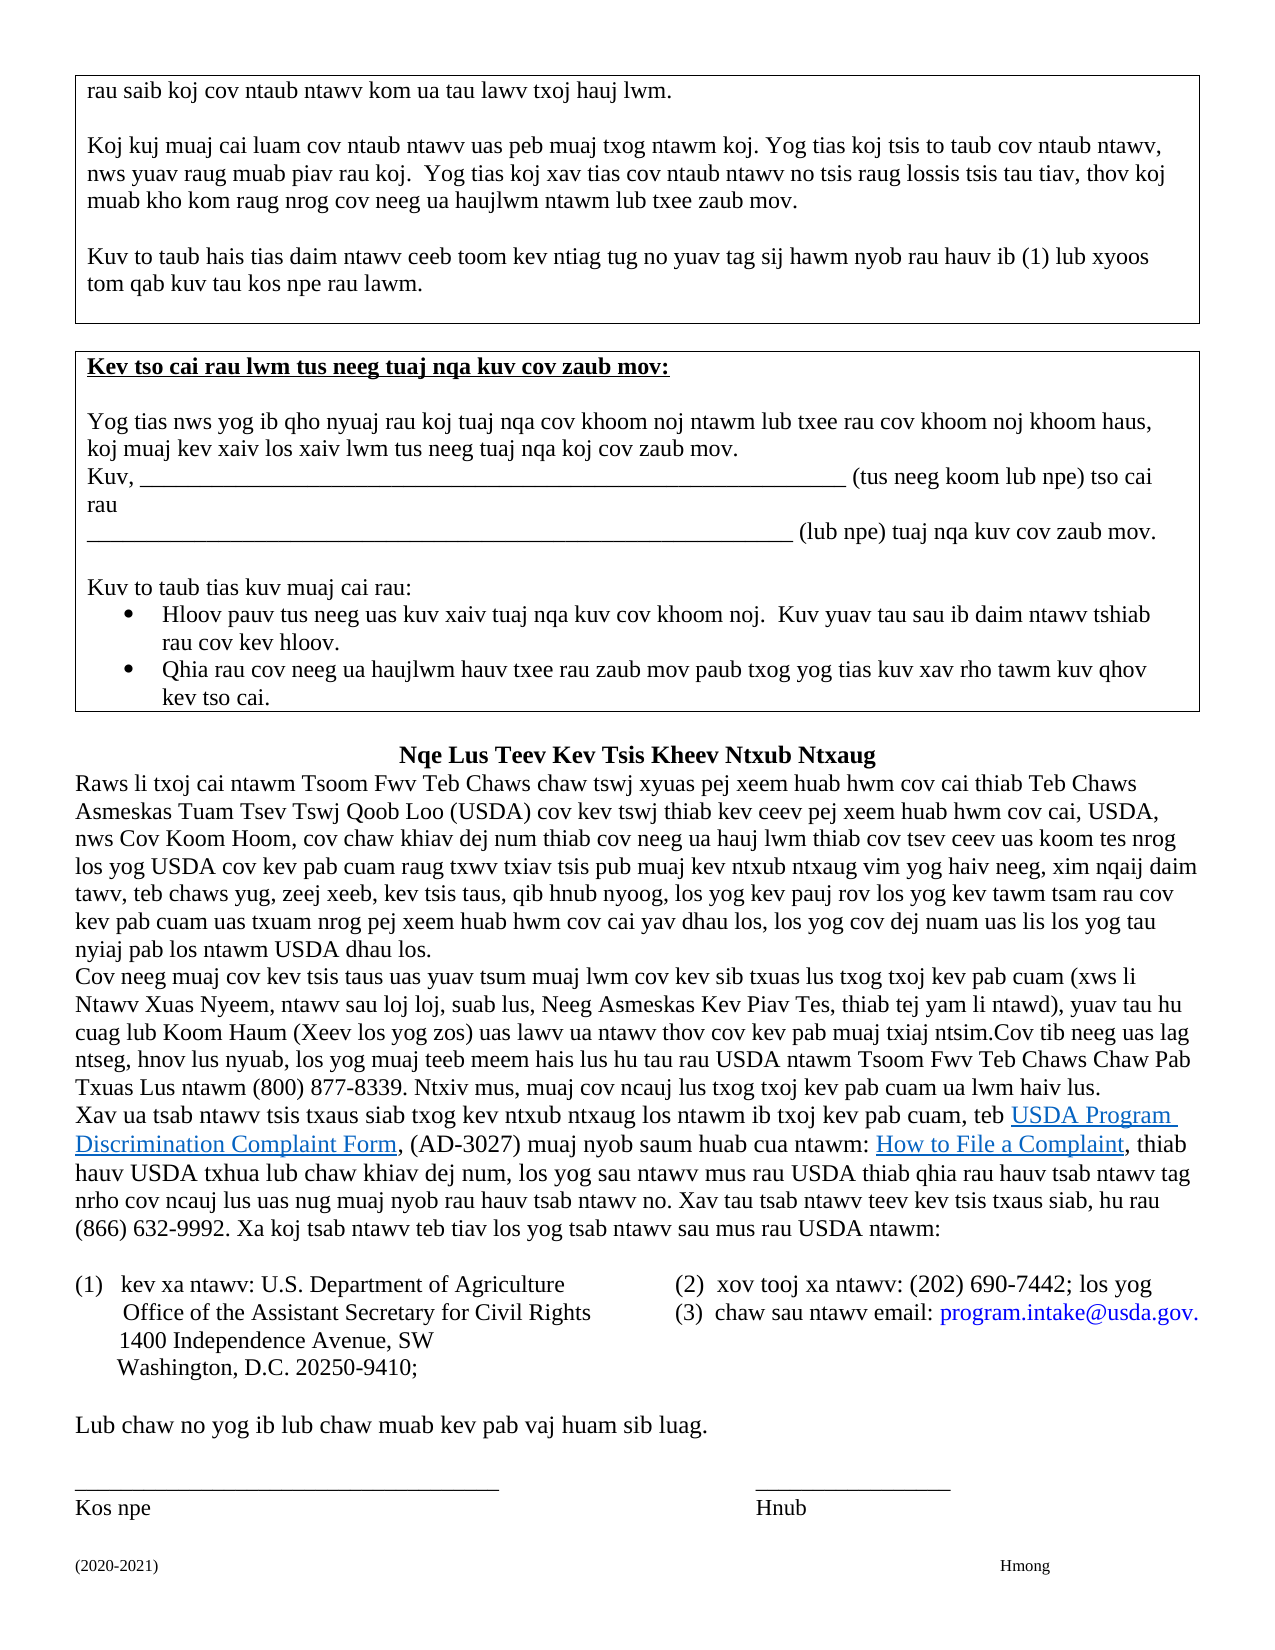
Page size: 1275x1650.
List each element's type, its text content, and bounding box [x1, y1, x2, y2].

text (1) kev xa ntawv: U.S. Department of Agriculture (2) xov tooj xa ntawv: (202) 690-7442; los yog [75, 1269, 1200, 1298]
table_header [76, 76, 1199, 323]
text Lub chaw no yog ib lub chaw muab kev pab vaj huam sib luag. [75, 1410, 1200, 1438]
text 1400 Independence Avenue, SW [75, 1326, 1200, 1353]
text Washington, D.C. 20250-9410; [75, 1353, 1200, 1381]
text Office of the Assistant Secretary for Civil Rights (3) chaw sau ntawv email: program.intake@usda.gov. [75, 1298, 1200, 1326]
text Raws li txoj cai ntawm Tsoom Fwv Teb Chaws chaw tswj xyuas pej xeem huab hwm cov cai thiab Teb Chaws Asmeskas Tuam Tsev Tswj Qoob Loo (USDA) cov kev tswj thiab kev ceev pej xeem huab hwm cov cai, USDA, nws Cov Koom Hoom, cov chaw khiav dej num thiab cov neeg ua hauj lwm thiab cov tsev ceev uas koom tes nrog los yog USDA cov kev pab cuam raug txwv txiav tsis pub muaj kev ntxub ntxaug vim yog haiv neeg, xim nqaij daim tawv, teb chaws yug, zeej xeeb, kev tsis taus, qib hnub nyoog, los yog kev pauj rov los yog kev tawm tsam rau cov kev pab cuam uas txuam nrog pej xeem huab hwm cov cai yav dhau los, los yog cov dej nuam uas lis los yog tau nyiaj pab los ntawm USDA dhau los. [75, 769, 1200, 962]
text Cov neeg muaj cov kev tsis taus uas yuav tsum muaj lwm cov kev sib txuas lus txog txoj kev pab cuam (xws li Ntawv Xuas Nyeem, ntawv sau loj loj, suab lus, Neeg Asmeskas Kev Piav Tes, thiab tej yam li ntawd), yuav tau hu cuag lub Koom Haum (Xeev los yog zos) uas lawv ua ntawv thov cov kev pab muaj txiaj ntsim.Cov tib neeg uas lag ntseg, hnov lus nyuab, los yog muaj teeb meem hais lus hu tau rau USDA ntawm Tsoom Fwv Teb Chaws Chaw Pab Txuas Lus ntawm (800) 877-8339. Ntxiv mus, muaj cov ncauj lus txog txoj kev pab cuam ua lwm haiv lus. [75, 962, 1200, 1100]
text Kos npe Hnub [75, 1493, 1200, 1520]
text _____________________________________ _________________ [75, 1467, 1200, 1493]
table_header Kev tso cai rau lwm tus neeg tuaj nqa kuv cov zaub mov: Yog tias nws yog ib qho nyuaj rau koj tuaj nqa cov khoom noj ntawm lub txee rau cov khoom noj khoom haus, koj muaj kev xaiv los xaiv lwm tus neeg tuaj nqa koj cov zaub mov. Kuv, ___________________________________________________________ (tus neeg koom lub npe) tso cai rau ___________________________________________________________ (lub npe) tuaj nqa kuv cov zaub mov. Kuv to taub tias kuv muaj cai rau: Hloov pauv tus neeg uas kuv xaiv tuaj nqa kuv cov khoom noj. Kuv yuav tau sau ib daim ntawv tshiab rau cov kev hloov. Qhia rau cov neeg ua haujlwm hauv txee rau zaub mov paub txog yog tias kuv xav rho tawm kuv qhov kev tso cai. [76, 352, 1199, 711]
text Nqe Lus Teev Kev Tsis Kheev Ntxub Ntxaug [75, 740, 1200, 769]
text Xav ua tsab ntawv tsis txaus siab txog kev ntxub ntxaug los ntawm ib txoj kev pab cuam, teb USDA Program Discrimination Complaint Form, (AD-3027) muaj nyob saum huab cua ntawm: How to File a Complaint, thiab hauv USDA txhua lub chaw khiav dej num, los yog sau ntawv mus rau USDA thiab qhia rau hauv tsab ntawv tag nrho cov ncauj lus uas nug muaj nyob rau hauv tsab ntawv no. Xav tau tsab ntawv teev kev tsis txaus siab, hu rau (866) 632-9992. Xa koj tsab ntawv teb tiav los yog tsab ntawv sau mus rau USDA ntawm: [75, 1100, 1200, 1242]
